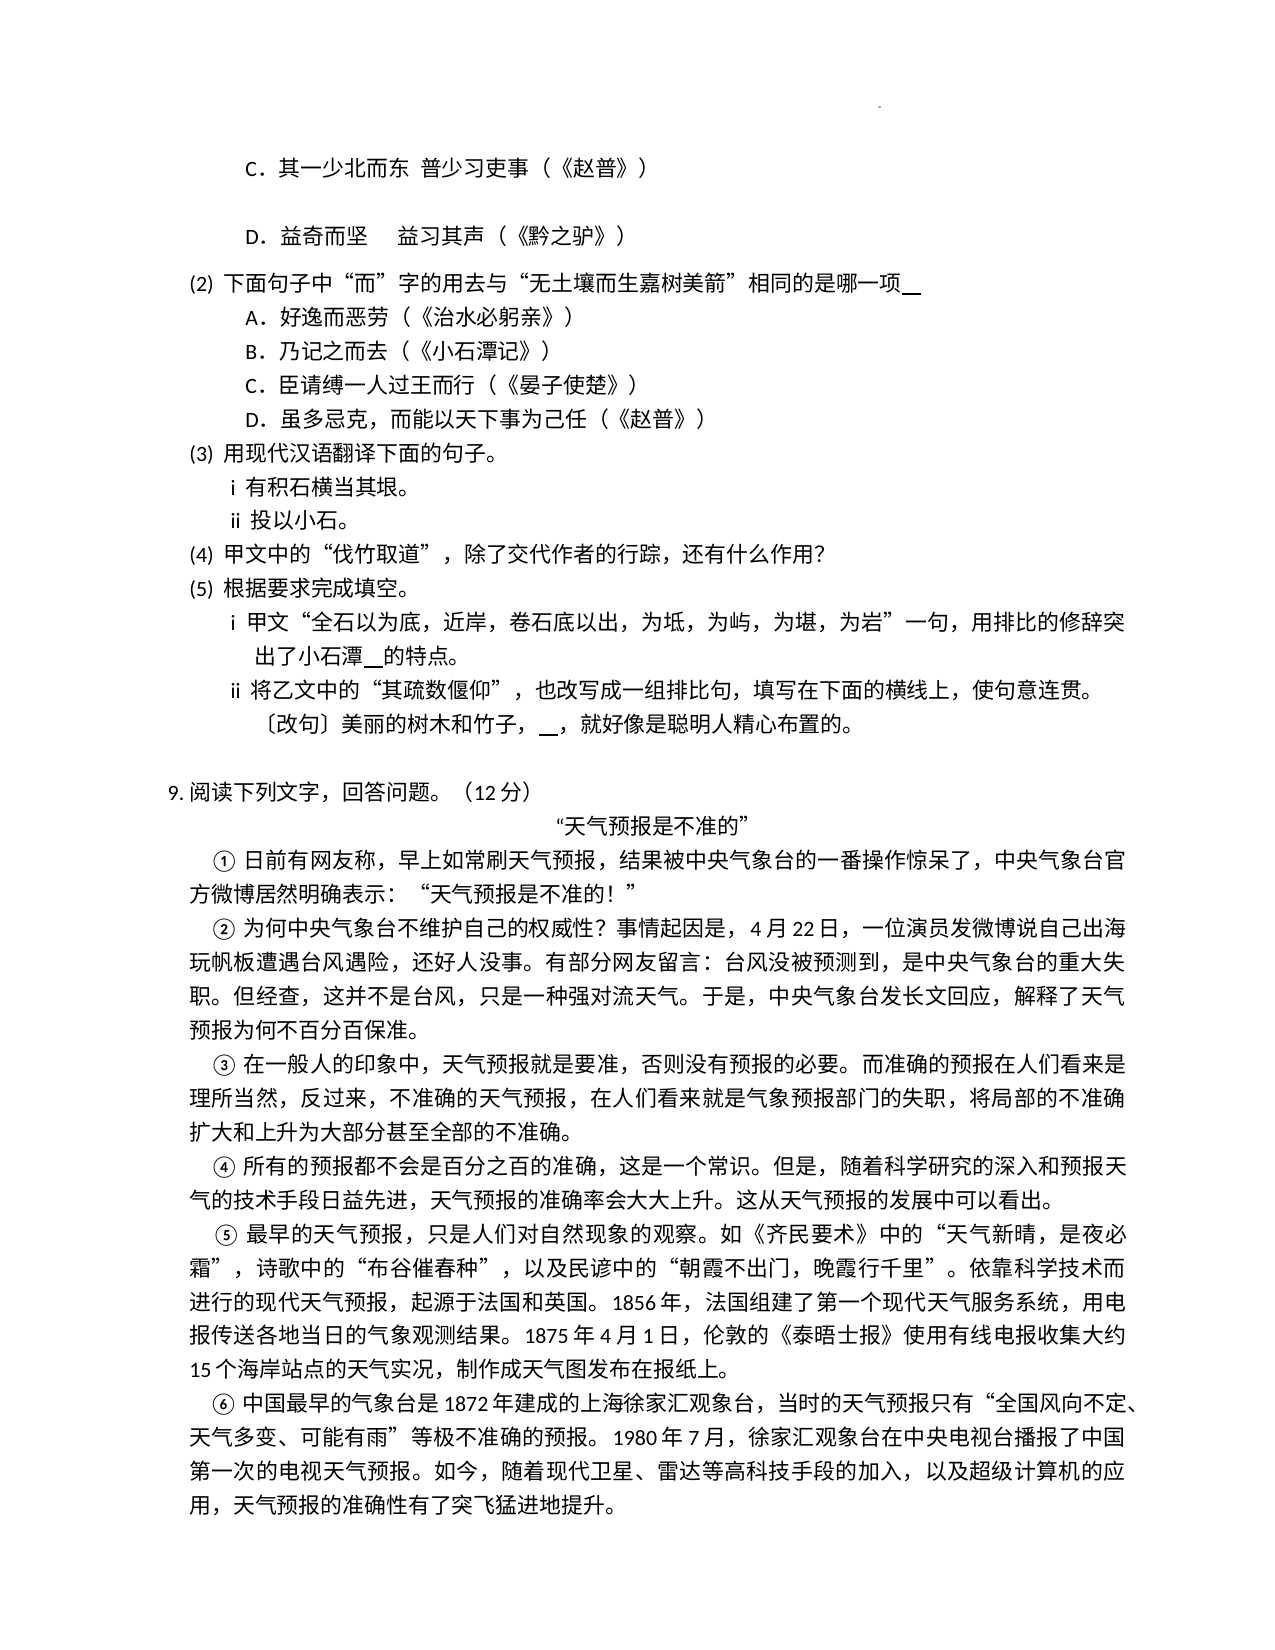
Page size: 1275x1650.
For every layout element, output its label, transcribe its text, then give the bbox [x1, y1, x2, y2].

text ②为何中央气象台不维护自己的权威性？事情起因是，4月22日，一位演员发微博说自己出海玩帆板遭遇台风遇险，还好人没事。有部分网友留言：台风没被预测到，是中央气象台的重大失职。但经查，这并不是台风，只是一种强对流天气。于是，中央气象台发长文回应，解释了天气预报为何不百分百保准。 [189, 910, 1127, 1046]
text B．乃记之而去（《小石潭记》） [148, 333, 1127, 367]
text (4) 甲文中的“伐竹取道”，除了交代作者的行踪，还有什么作用？ [189, 536, 1127, 570]
text D．益奇而坚 益习其声（《黔之驴》） [148, 197, 1127, 265]
text ①日前有网友称，早上如常刷天气预报，结果被中央气象台的一番操作惊呆了，中央气象台官方微博居然明确表示：“天气预报是不准的！” [189, 842, 1127, 910]
text C．其一少北而东 普少习吏事（《赵普》） [148, 129, 1127, 197]
text ii 将乙文中的“其疏数偃仰”，也改写成一组排比句，填写在下面的横线上，使句意连贯。 [230, 672, 1127, 706]
text ii 投以小石。 [230, 502, 1127, 536]
text i 有积石横当其垠。 [230, 468, 1127, 502]
text D．虽多忌克，而能以天下事为己任（《赵普》） [148, 401, 1127, 434]
text C．臣请缚一人过王而行（《晏子使楚》） [148, 367, 1127, 401]
text A．好逸而恶劳（《治水必躬亲》） [148, 299, 1127, 333]
text (3) 用现代汉语翻译下面的句子。 [189, 434, 1127, 468]
text ③在一般人的印象中，天气预报就是要准，否则没有预报的必要。而准确的预报在人们看来是理所当然，反过来，不准确的天气预报，在人们看来就是气象预报部门的失职，将局部的不准确扩大和上升为大部分甚至全部的不准确。 [189, 1046, 1127, 1148]
text ⑤最早的天气预报，只是人们对自然现象的观察。如《齐民要术》中的“天气新晴，是夜必霜”，诗歌中的“布谷催春种”，以及民谚中的“朝霞不出门，晚霞行千里”。依靠科学技术而进行的现代天气预报，起源于法国和英国。1856年，法国组建了第一个现代天气服务系统，用电报传送各地当日的气象观测结果。1875年4月1日，伦敦的《泰晤士报》使用有线电报收集大约15个海岸站点的天气实况，制作成天气图发布在报纸上。 [189, 1216, 1127, 1385]
text i 甲文“全石以为底，近岸，卷石底以出，为坻，为屿，为堪，为岩”一句，用排比的修辞突出了小石潭 的特点。 [230, 604, 1127, 672]
text “天气预报是不准的” [189, 808, 1127, 842]
text (5) 根据要求完成填空。 [189, 570, 1127, 604]
text (2) 下面句子中“而”字的用去与“无土壤而生嘉树美箭”相同的是哪一项 [189, 265, 1127, 299]
text ④所有的预报都不会是百分之百的准确，这是一个常识。但是，随着科学研究的深入和预报天气的技术手段日益先进，天气预报的准确率会大大上升。这从天气预报的发展中可以看出。 [189, 1148, 1127, 1216]
text 〔改句〕美丽的树木和竹子， ，就好像是聪明人精心布置的。 [254, 706, 1127, 740]
text ⑥中国最早的气象台是1872年建成的上海徐家汇观象台，当时的天气预报只有“全国风向不定、天气多变、可能有雨”等极不准确的预报。1980年7月，徐家汇观象台在中央电视台播报了中国第一次的电视天气预报。如今，随着现代卫星、雷达等高科技手段的加入，以及超级计算机的应用，天气预报的准确性有了突飞猛进地提升。 [189, 1385, 1127, 1521]
text 阅读下列文字，回答问题。（12分） [189, 774, 1127, 808]
